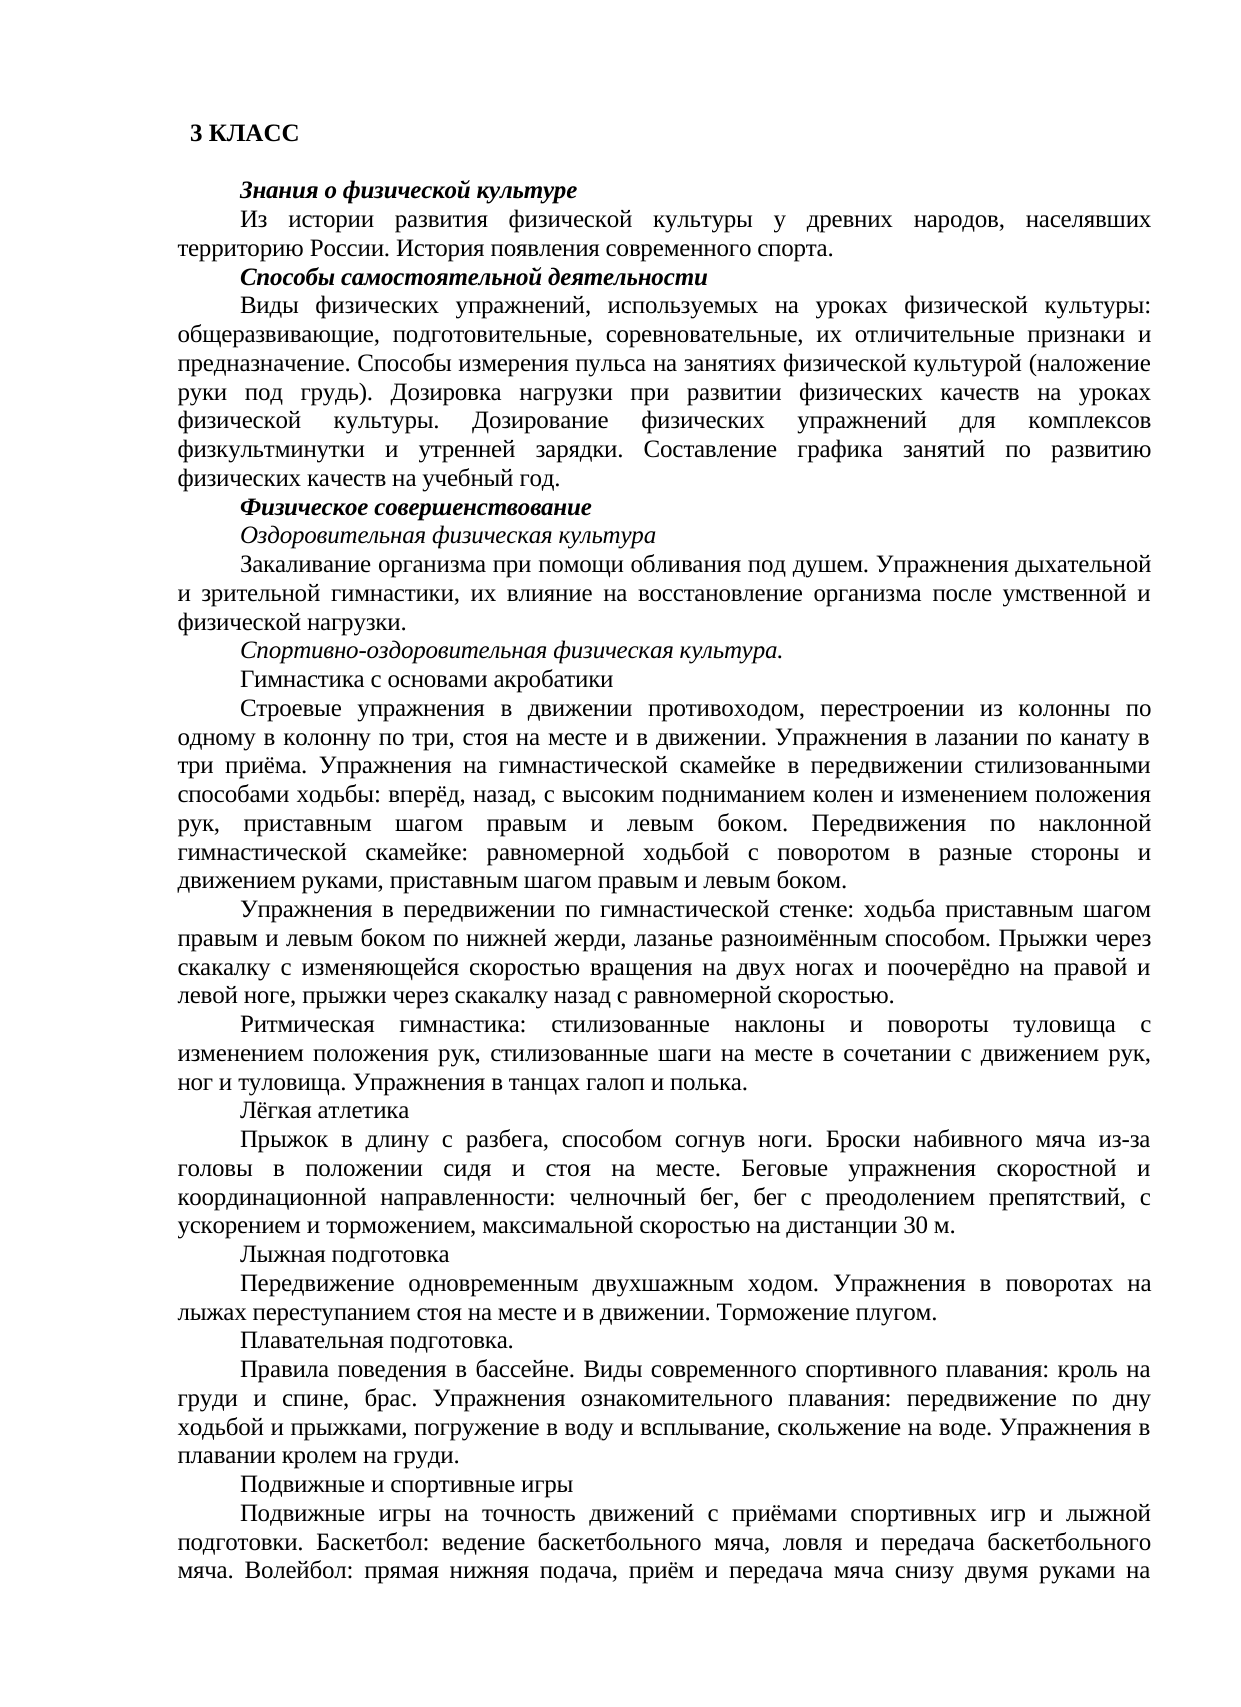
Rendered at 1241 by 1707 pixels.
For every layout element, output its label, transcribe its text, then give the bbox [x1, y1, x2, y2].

text Знания о физической культуре [177, 176, 1152, 204]
text Лёгкая атлетика [177, 1096, 1152, 1124]
text Упражнения в передвижении по гимнастической стенке: ходьба приставным шагом правым и левым боком по нижней жерди, лазанье разноимённым способом. Прыжки через скакалку с изменяющейся скоростью вращения на двух ногах и поочерёдно на правой и левой ноге, прыжки через скакалку назад с равномерной скоростью. [177, 894, 1152, 1009]
text Из истории развития физической культуры у древних народов, населявших территорию России. История появления современного спорта. [177, 204, 1152, 262]
text Передвижение одновременным двухшажным ходом. Упражнения в поворотах на лыжах переступанием стоя на месте и в движении. Торможение плугом. [177, 1268, 1152, 1326]
text Плавательная подготовка. [177, 1326, 1152, 1354]
text Оздоровительная физическая культура [177, 521, 1152, 549]
text Гимнастика с основами акробатики [177, 664, 1152, 693]
text 3 КЛАСС [190, 118, 1152, 147]
text Строевые упражнения в движении противоходом, перестроении из колонны по одному в колонну по три, стоя на месте и в движении. Упражнения в лазании по канату в три приёма. Упражнения на гимнастической скамейке в передвижении стилизованными способами ходьбы: вперёд, назад, с высоким подниманием колен и изменением положения рук, приставным шагом правым и левым боком. Передвижения по наклонной гимнастической скамейке: равномерной ходьбой с поворотом в разные стороны и движением руками, приставным шагом правым и левым боком. [177, 693, 1152, 894]
text Правила поведения в бассейне. Виды современного спортивного плавания: кроль на груди и спине, брас. Упражнения ознакомительного плавания: передвижение по дну ходьбой и прыжками, погружение в воду и всплывание, скольжение на воде. Упражнения в плавании кролем на груди. [177, 1354, 1152, 1469]
text Виды физических упражнений, используемых на уроках физической культуры: общеразвивающие, подготовительные, соревновательные, их отличительные признаки и предназначение. Способы измерения пульса на занятиях физической культурой (наложение руки под грудь). Дозировка нагрузки при развитии физических качеств на уроках физической культуры. Дозирование физических упражнений для комплексов физкультминутки и утренней зарядки. Составление графика занятий по развитию физических качеств на учебный год. [177, 291, 1152, 492]
text Подвижные и спортивные игры [177, 1469, 1152, 1498]
text Физическое совершенствование [177, 492, 1152, 521]
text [177, 1498, 1152, 1584]
text Закаливание организма при помощи обливания под душем. Упражнения дыхательной и зрительной гимнастики, их влияние на восстановление организма после умственной и физической нагрузки. [177, 549, 1152, 636]
text Способы самостоятельной деятельности [177, 262, 1152, 291]
text Ритмическая гимнастика: стилизованные наклоны и повороты туловища с изменением положения рук, стилизованные шаги на месте в сочетании с движением рук, ног и туловища. Упражнения в танцах галоп и полька. [177, 1009, 1152, 1096]
text Лыжная подготовка [177, 1239, 1152, 1268]
text Спортивно-оздоровительная физическая культура. [177, 636, 1152, 664]
text Прыжок в длину с разбега, способом согнув ноги. Броски набивного мяча из-за головы в положении сидя и стоя на месте. Беговые упражнения скоростной и координационной направленности: челночный бег, бег с преодолением препятствий, с ускорением и торможением, максимальной скоростью на дистанции 30 м. [177, 1124, 1152, 1239]
